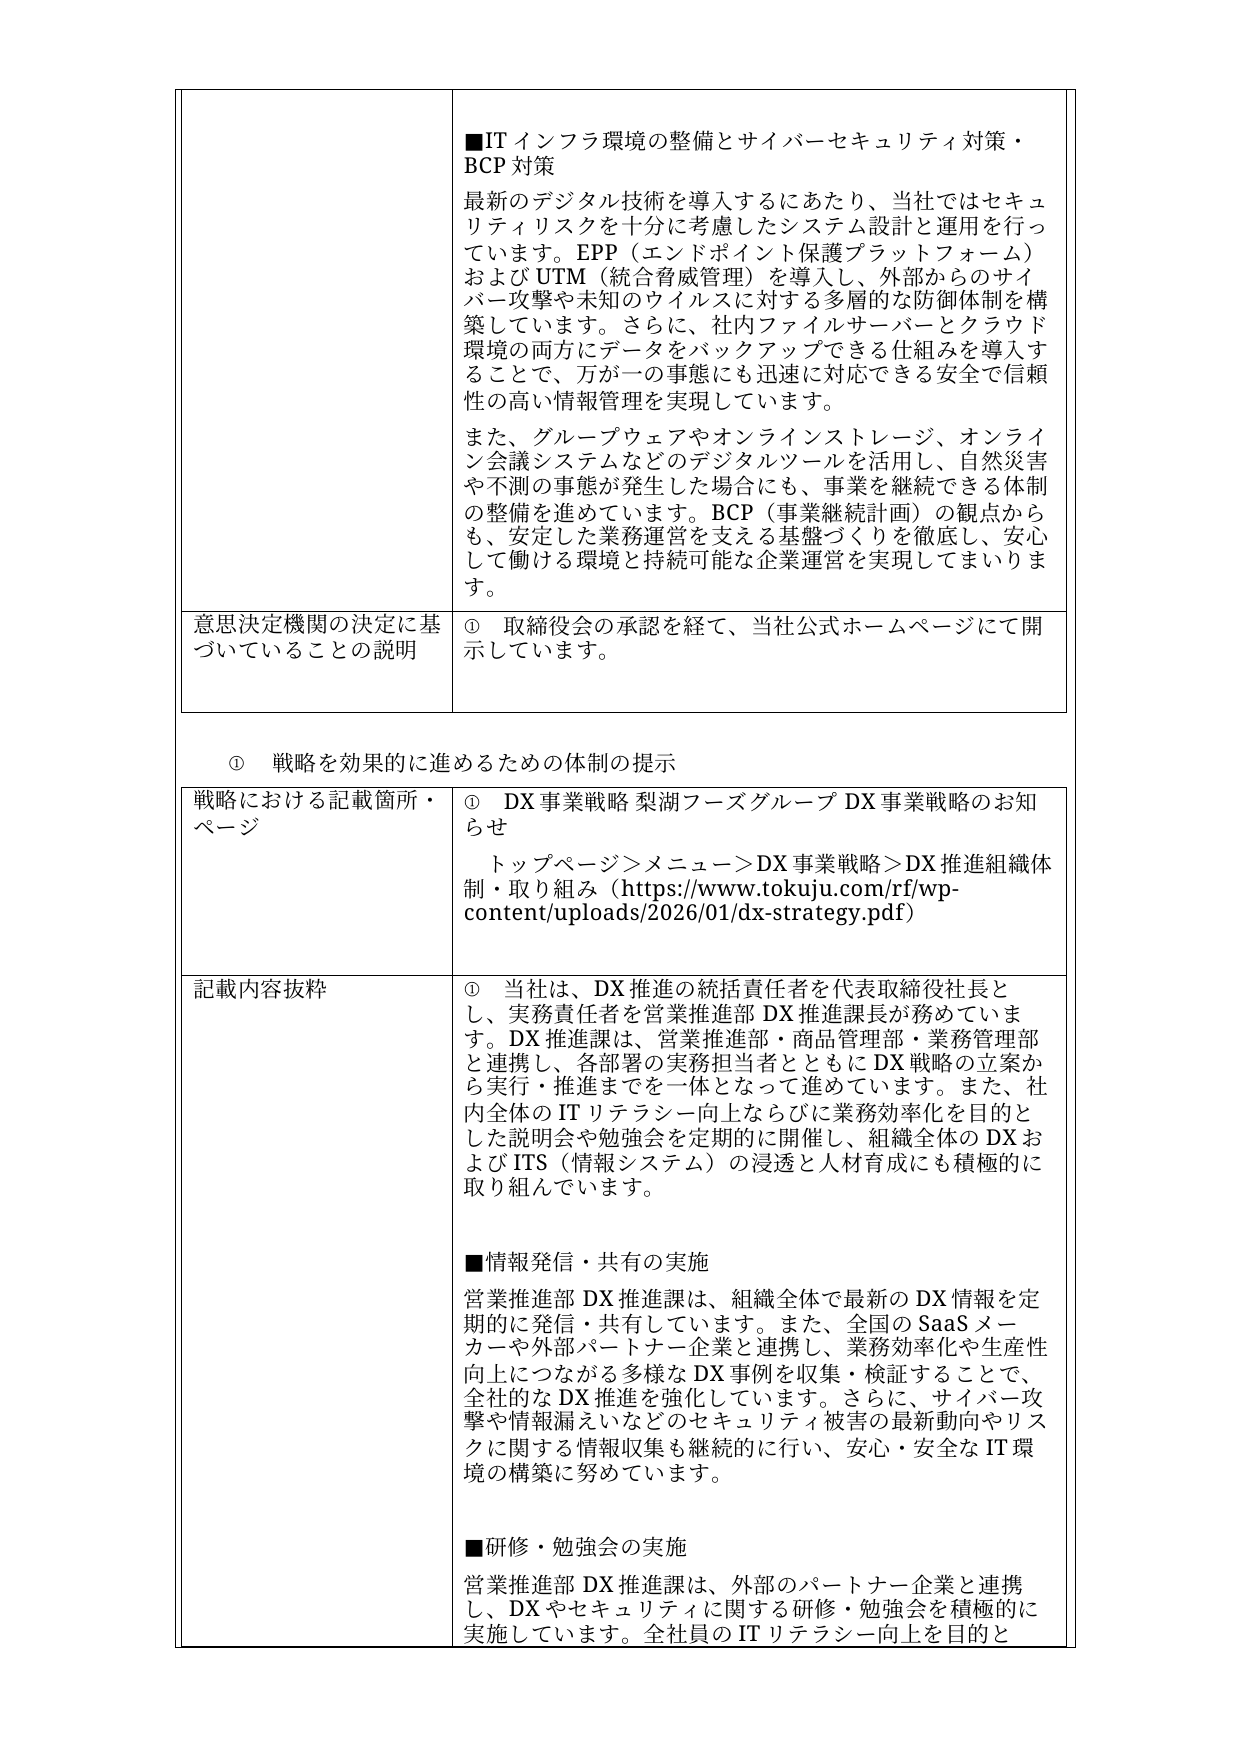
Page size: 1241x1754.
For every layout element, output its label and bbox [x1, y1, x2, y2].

table_cell [176, 90, 1075, 1647]
